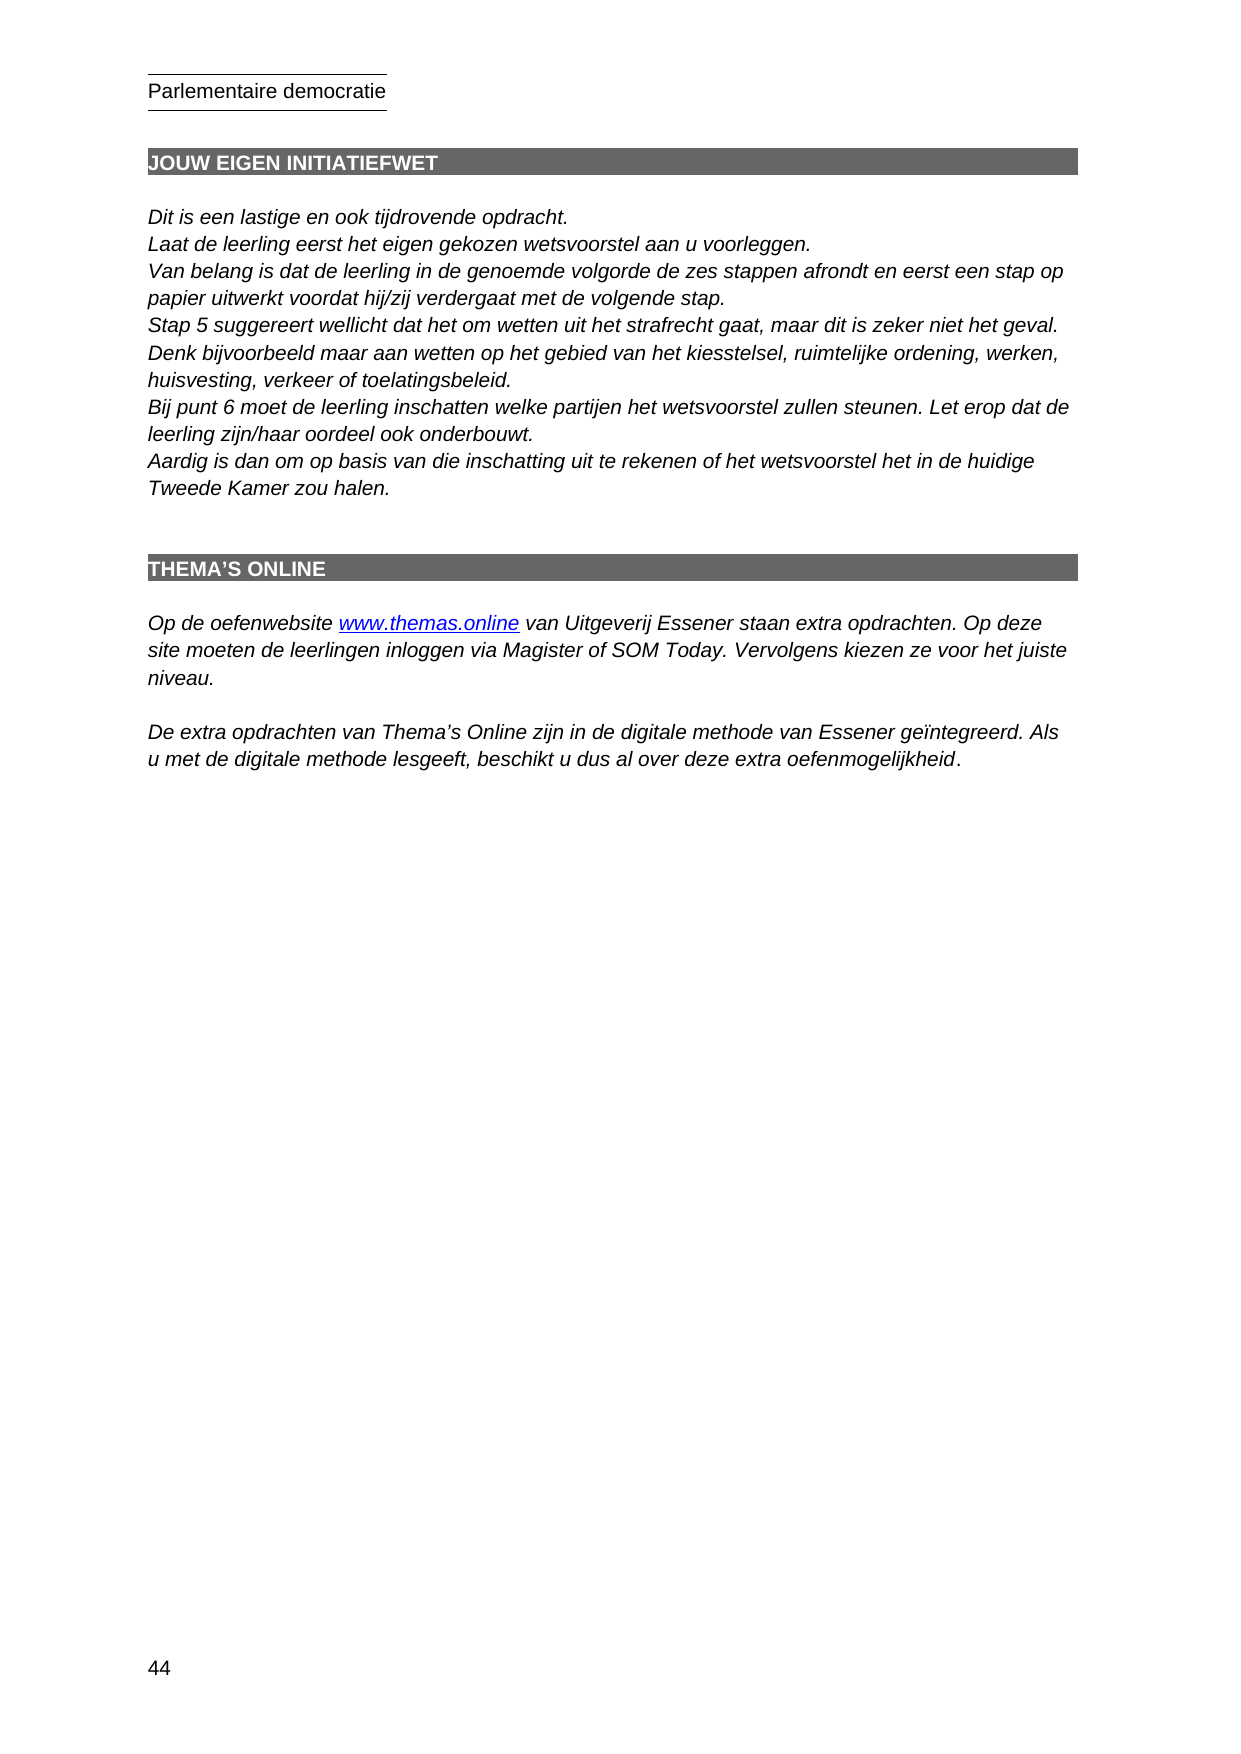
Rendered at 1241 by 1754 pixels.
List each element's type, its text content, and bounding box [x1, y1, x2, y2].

text Aardig is dan om op basis van die inschatting uit te rekenen of het wetsvoorstel het in de huidige Tweede Kamer zou halen. [148, 446, 1078, 500]
text Bij punt 6 moet de leerling inschatten welke partijen het wetsvoorstel zullen steunen. Let erop dat de leerling zijn/haar oordeel ook onderbouwt. [148, 391, 1078, 446]
text De extra opdrachten van Thema’s Online zijn in de digitale methode van Essener geïntegreerd. Als u met de digitale methode lesgeeft, beschikt u dus al over deze extra oefenmogelijkheid. [148, 716, 1078, 771]
text Op de oefenwebsite www.themas.online van Uitgeverij Essener staan extra opdrachten. Op deze site moeten de leerlingen inloggen via Magister of SOM Today. Vervolgens kiezen ze voor het juiste niveau. [148, 608, 1078, 689]
text Dit is een lastige en ook tijdrovende opdracht. [148, 202, 1078, 229]
text Thema’s online [148, 554, 1078, 581]
text Stap 5 suggereert wellicht dat het om wetten uit het strafrecht gaat, maar dit is zeker niet het geval. Denk bijvoorbeeld maar aan wetten op het gebied van het kiesstelsel, ruimtelijke ordening, werken, huisvesting, verkeer of toelatingsbeleid. [148, 310, 1078, 391]
text jouw eigen initiatiefwet [148, 148, 1078, 175]
text Van belang is dat de leerling in de genoemde volgorde de zes stappen afrondt en eerst een stap op papier uitwerkt voordat hij/zij verdergaat met de volgende stap. [148, 256, 1078, 310]
text Laat de leerling eerst het eigen gekozen wetsvoorstel aan u voorleggen. [148, 229, 1078, 256]
